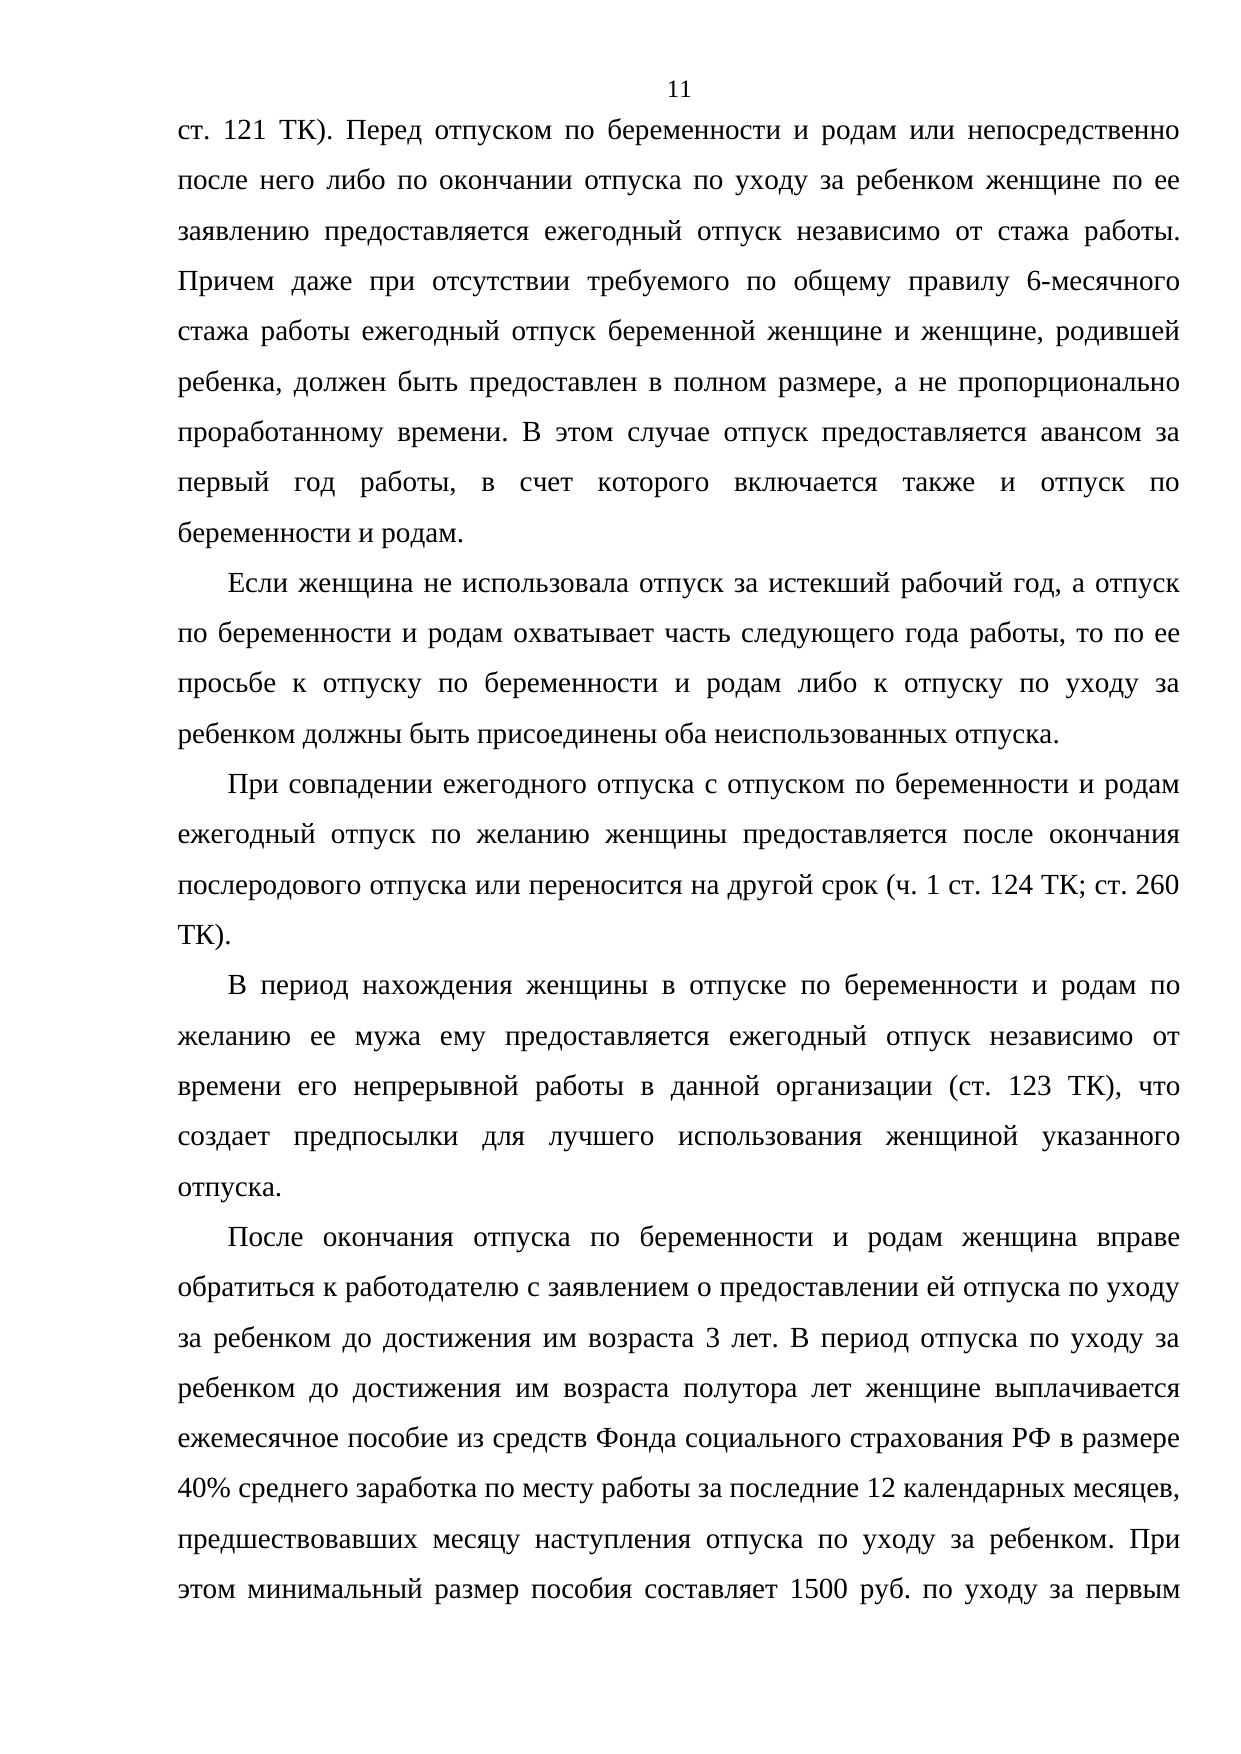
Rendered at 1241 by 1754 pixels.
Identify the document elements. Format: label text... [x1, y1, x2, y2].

text В период нахождения женщины в отпуске по беременности и родам по желанию ее мужа ему предоставляется ежегодный отпуск независимо от времени его непрерывной работы в данной организации (ст. 123 ТК), что создает предпосылки для лучшего использования женщиной указанного отпуска. [177, 967, 1181, 1202]
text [177, 112, 1181, 548]
text При совпадении ежегодного отпуска с отпуском по беременности и родам ежегодный отпуск по желанию женщины предоставляется после окончания послеродового отпуска или переносится на другой срок (ч. 1 ст. 124 ТК; ст. 260 ТК). [177, 766, 1181, 951]
text Если женщина не использовала отпуск за истекший рабочий год, а отпуск по беременности и родам охватывает часть следующего года работы, то по ее просьбе к отпуску по беременности и родам либо к отпуску по уходу за ребенком должны быть присоединены оба неиспользованных отпуска. [177, 565, 1181, 749]
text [177, 1219, 1181, 1605]
